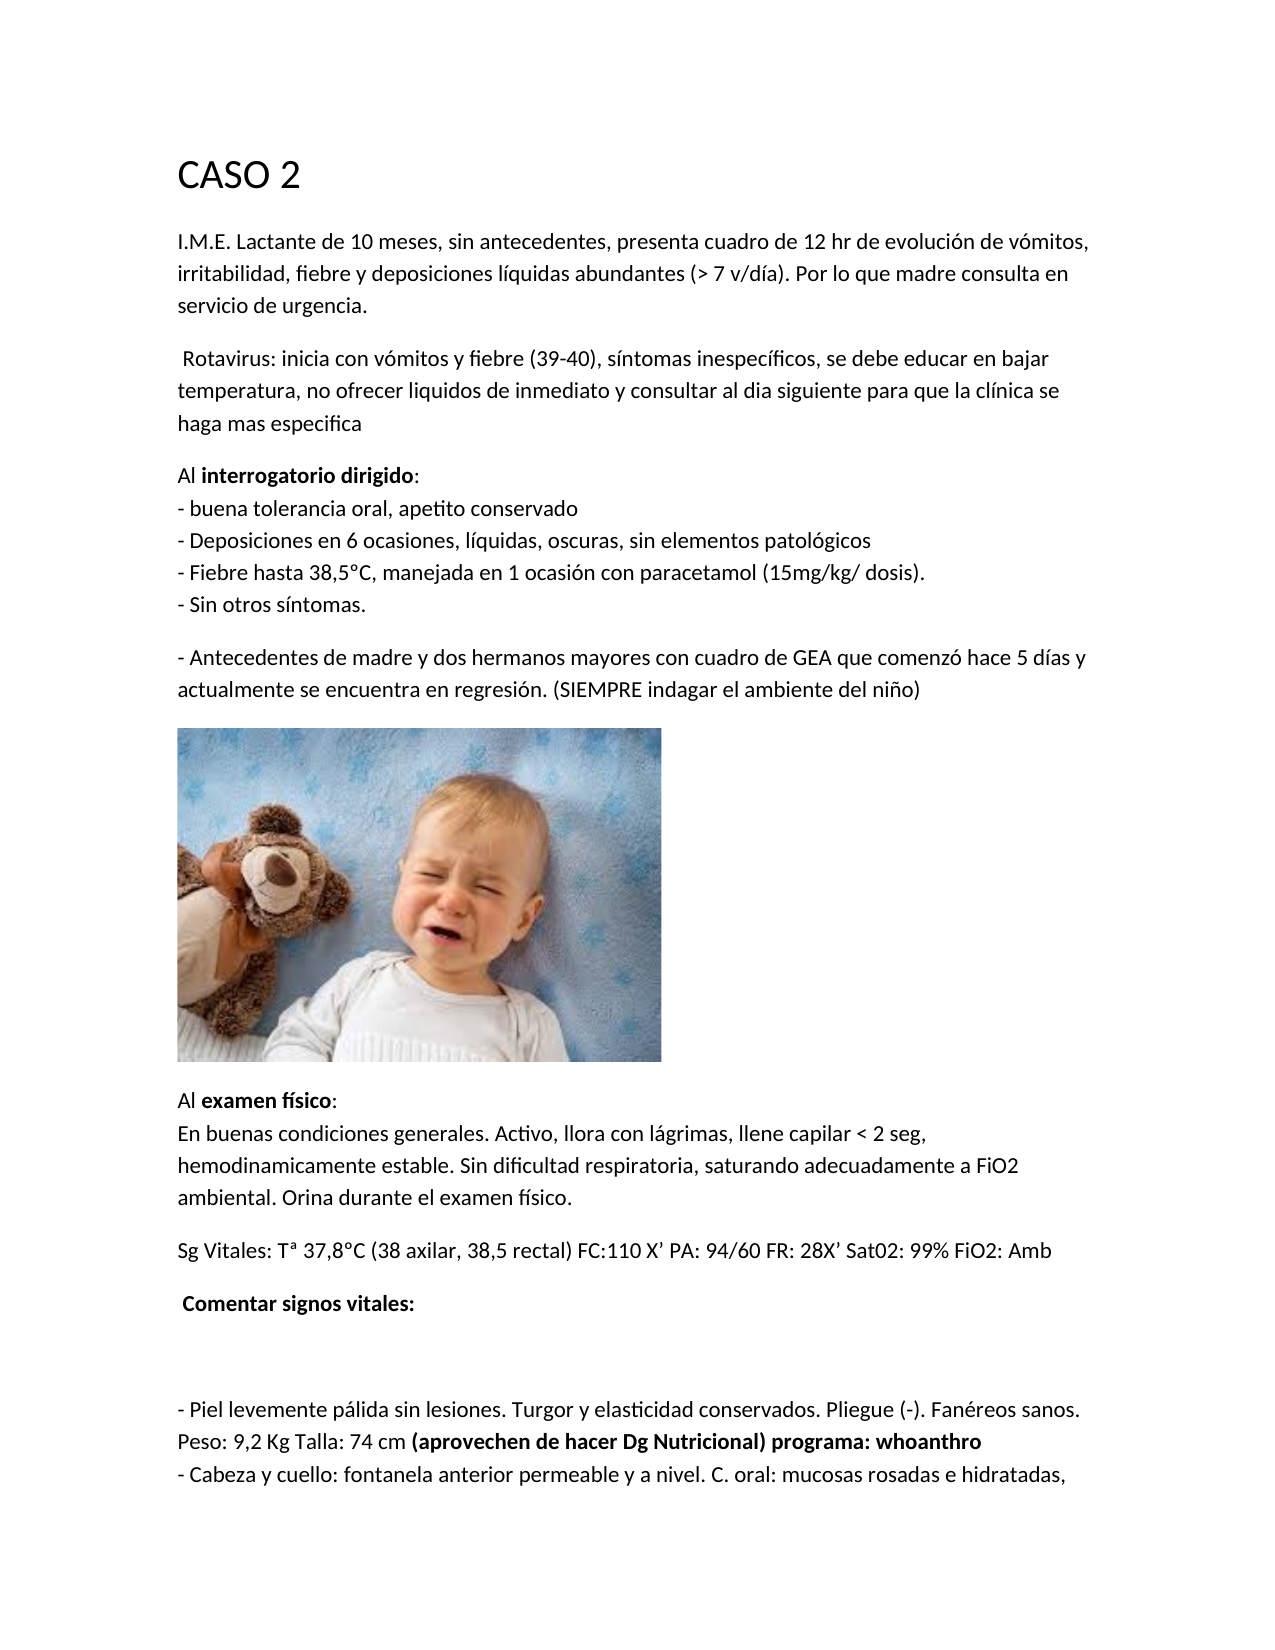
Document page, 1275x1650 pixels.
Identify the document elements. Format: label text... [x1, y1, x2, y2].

text Comentar signos vitales: [177, 1289, 1098, 1317]
text Rotavirus: inicia con vómitos y fiebre (39-40), síntomas inespecíficos, se debe educar en bajar temperatura, no ofrecer liquidos de inmediato y consultar al dia siguiente para que la clínica se haga mas especifica [177, 344, 1098, 437]
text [177, 1395, 1098, 1488]
text Al examen físico: En buenas condiciones generales. Activo, llora con lágrimas, llene capilar < 2 seg, hemodinamicamente estable. Sin dificultad respiratoria, saturando adecuadamente a FiO2 ambiental. Orina durante el examen físico. [177, 1087, 1098, 1211]
text CASO 2 [177, 148, 1098, 198]
text I.M.E. Lactante de 10 meses, sin antecedentes, presenta cuadro de 12 hr de evolución de vómitos, irritabilidad, fiebre y deposiciones líquidas abundantes (> 7 v/día). Por lo que madre consulta en servicio de urgencia. [177, 227, 1098, 319]
text - Antecedentes de madre y dos hermanos mayores con cuadro de GEA que comenzó hace 5 días y actualmente se encuentra en regresión. (SIEMPRE indagar el ambiente del niño) [177, 643, 1098, 704]
text Al interrogatorio dirigido: - buena tolerancia oral, apetito conservado - Deposiciones en 6 ocasiones, líquidas, oscuras, sin elementos patológicos - Fiebre hasta 38,5ºC, manejada en 1 ocasión con paracetamol (15mg/kg/ dosis). - Sin otros síntomas. [177, 462, 1098, 618]
text Sg Vitales: Tª 37,8ºC (38 axilar, 38,5 rectal) FC:110 X’ PA: 94/60 FR: 28X’ Sat02: 99% FiO2: Amb [177, 1236, 1098, 1264]
picture [177, 728, 662, 1062]
